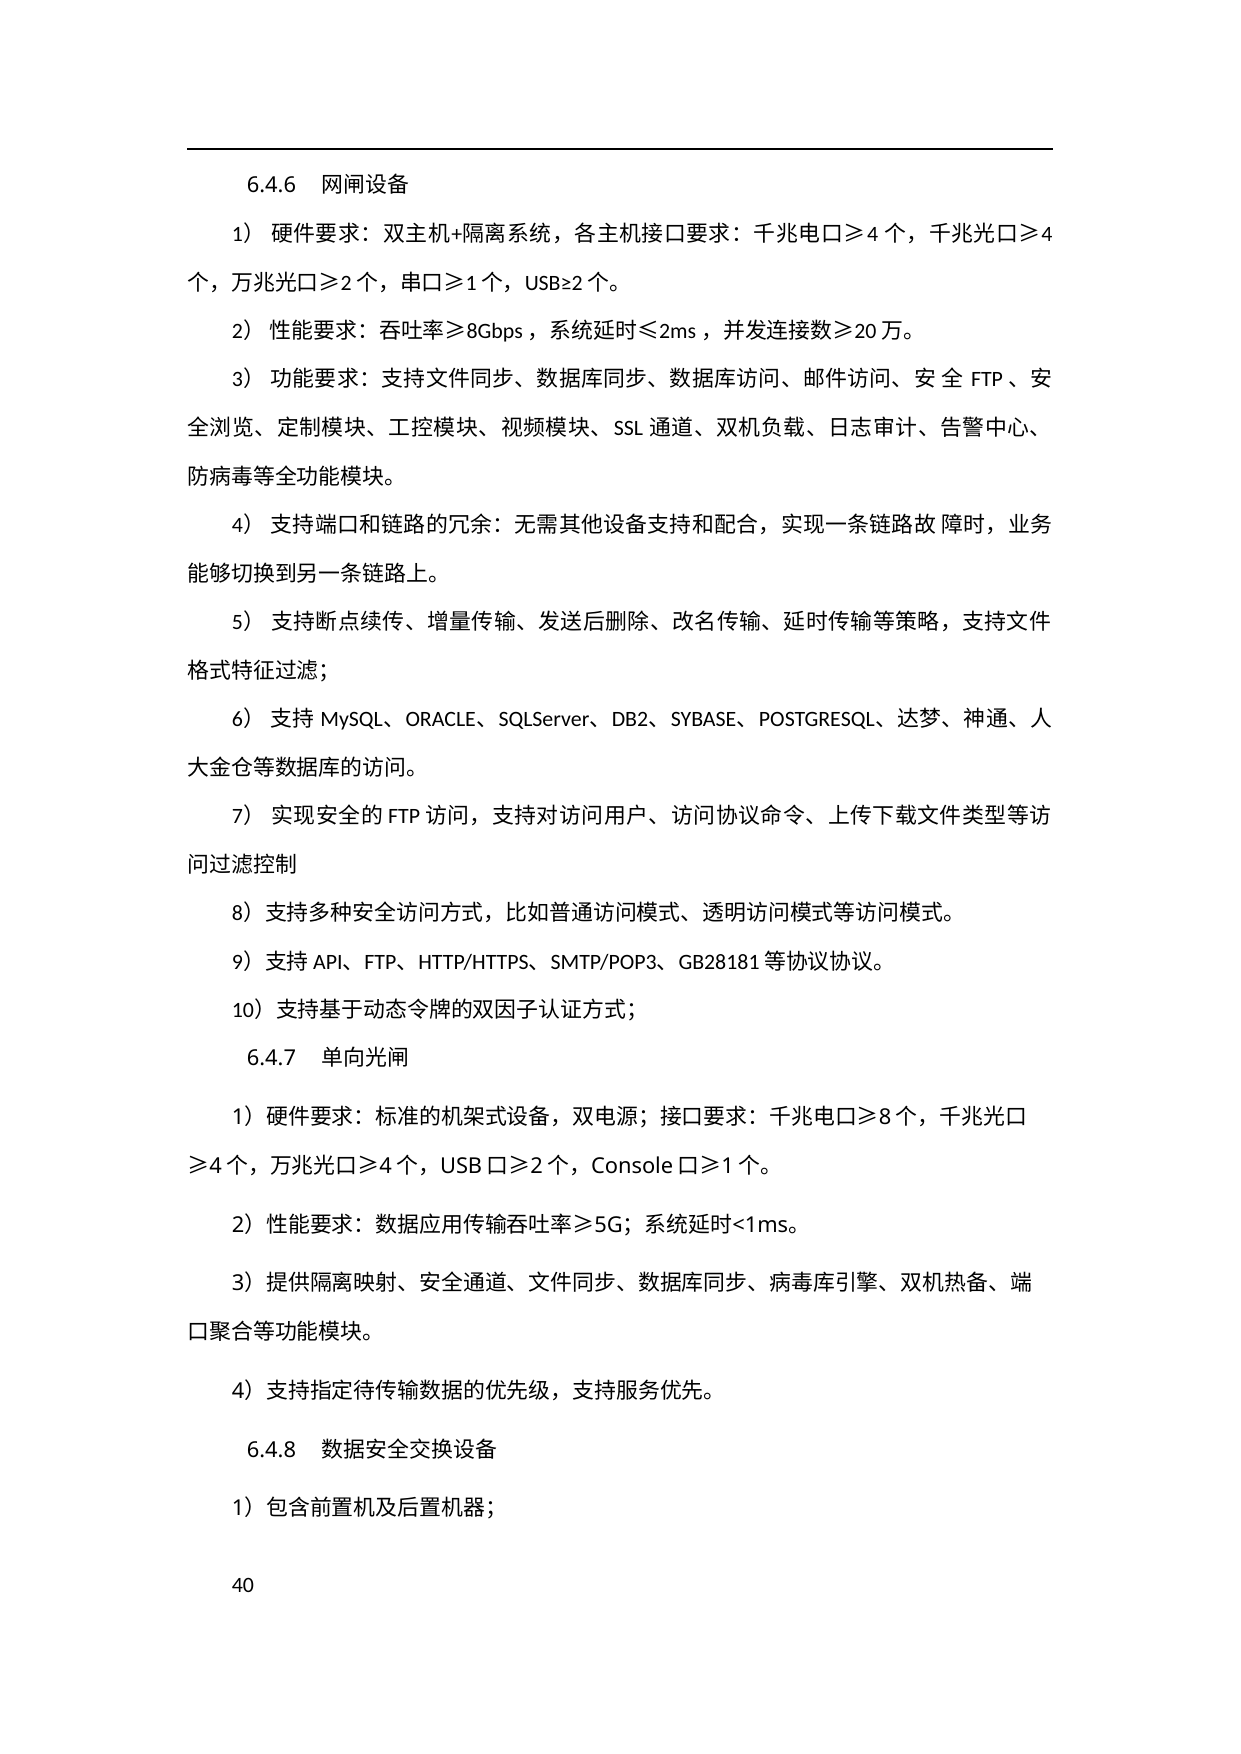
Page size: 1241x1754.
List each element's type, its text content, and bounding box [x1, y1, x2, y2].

text 5） 支持断点续传、增量传输、发送后删除、改名传输、延时传输等策略，支持文件格式特征过滤； [187, 604, 1053, 685]
subtitle 网闸设备 [187, 167, 1053, 199]
text 4） 支持端口和链路的冗余：无需其他设备支持和配合，实现一条链路故 障时，业务能够切换到另一条链路上。 [187, 507, 1053, 588]
text 2）性能要求：数据应用传输吞吐率≥5G；系统延时<1ms。 [187, 1206, 1053, 1239]
text 1）硬件要求：标准的机架式设备，双电源；接口要求：千兆电口≥8个，千兆光口≥4个，万兆光口≥4个，USB口≥2个，Console口≥1个。 [187, 1099, 1053, 1180]
text 1）包含前置机及后置机器； [187, 1490, 1053, 1522]
subtitle 单向光闸 [187, 1040, 1053, 1072]
text 8）支持多种安全访问方式，比如普通访问模式、透明访问模式等访问模式。 [187, 895, 1053, 927]
text 2） 性能要求：吞吐率≥8Gbps ，系统延时≤2ms ，并发连接数≥20 万。 [187, 312, 1053, 345]
text 1） 硬件要求：双主机+隔离系统，各主机接口要求：千兆电口≥4 个，千兆光口≥4个，万兆光口≥2个，串口≥1个，USB≥2个。 [187, 215, 1053, 297]
subtitle 数据安全交换设备 [187, 1431, 1053, 1464]
text 3）提供隔离映射、安全通道、文件同步、数据库同步、病毒库引擎、双机热备、端口聚合等功能模块。 [187, 1265, 1053, 1346]
text 4）支持指定待传输数据的优先级，支持服务优先。 [187, 1372, 1053, 1405]
text 6） 支持 MySQL、ORACLE、SQLServer、DB2、SYBASE、POSTGRESQL、达梦、神通、人大金仓等数据库的访问。 [187, 701, 1053, 782]
text 7） 实现安全的FTP访问，支持对访问用户、访问协议命令、上传下载文件类型等访问过滤控制 [187, 798, 1053, 879]
text 3） 功能要求：支持文件同步、数据库同步、数据库访问、邮件访问、安 全 FTP 、安全浏览、定制模块、工控模块、视频模块、SSL 通道、双机负载、日志审计、告警中心、防病毒等全功能模块。 [187, 361, 1053, 491]
text 9）支持API、FTP、HTTP/HTTPS、SMTP/POP3、GB28181等协议协议。 [187, 943, 1053, 976]
text 10）支持基于动态令牌的双因子认证方式； [187, 992, 1053, 1024]
